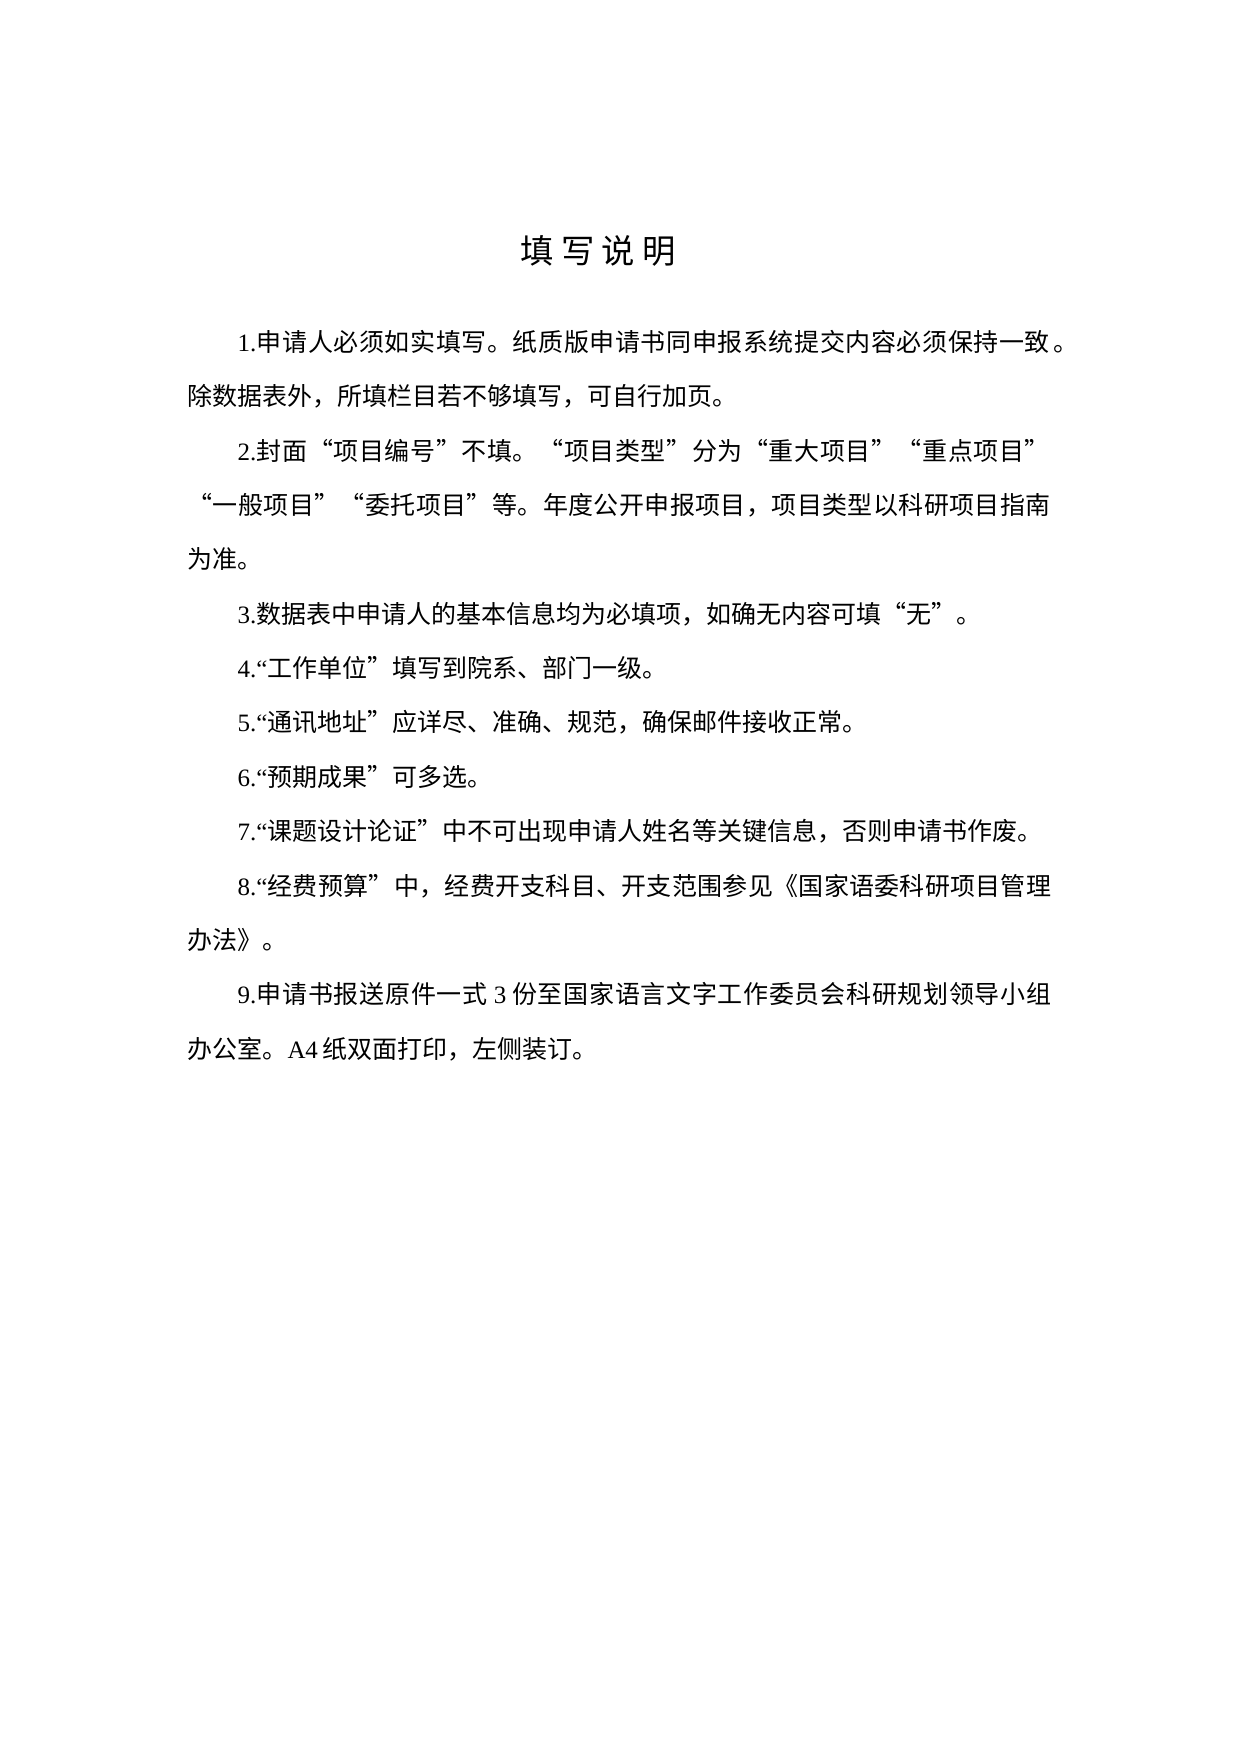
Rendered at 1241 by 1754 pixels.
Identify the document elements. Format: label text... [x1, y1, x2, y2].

text 9.申请书报送原件一式3份至国家语言文字工作委员会科研规划领导小组办公室。A4纸双面打印，左侧装订。 [187, 975, 1053, 1065]
text 填 写 说 明 [143, 225, 1053, 273]
text 2.封面“项目编号”不填。“项目类型”分为“重大项目”“重点项目”“一般项目”“委托项目”等。年度公开申报项目，项目类型以科研项目指南为准。 [187, 431, 1053, 576]
text 6.“预期成果”可多选。 [187, 757, 1053, 793]
text 4.“工作单位”填写到院系、部门一级。 [187, 648, 1053, 685]
text 8.“经费预算”中，经费开支科目、开支范围参见《国家语委科研项目管理办法》。 [187, 866, 1053, 957]
text 1.申请人必须如实填写。纸质版申请书同申报系统提交内容必须保持一致。除数据表外，所填栏目若不够填写，可自行加页。 [187, 322, 1053, 413]
text 3.数据表中申请人的基本信息均为必填项，如确无内容可填“无”。 [187, 594, 1053, 630]
text 7.“课题设计论证”中不可出现申请人姓名等关键信息，否则申请书作废。 [187, 812, 1053, 848]
text 5.“通讯地址”应详尽、准确、规范，确保邮件接收正常。 [187, 703, 1053, 739]
